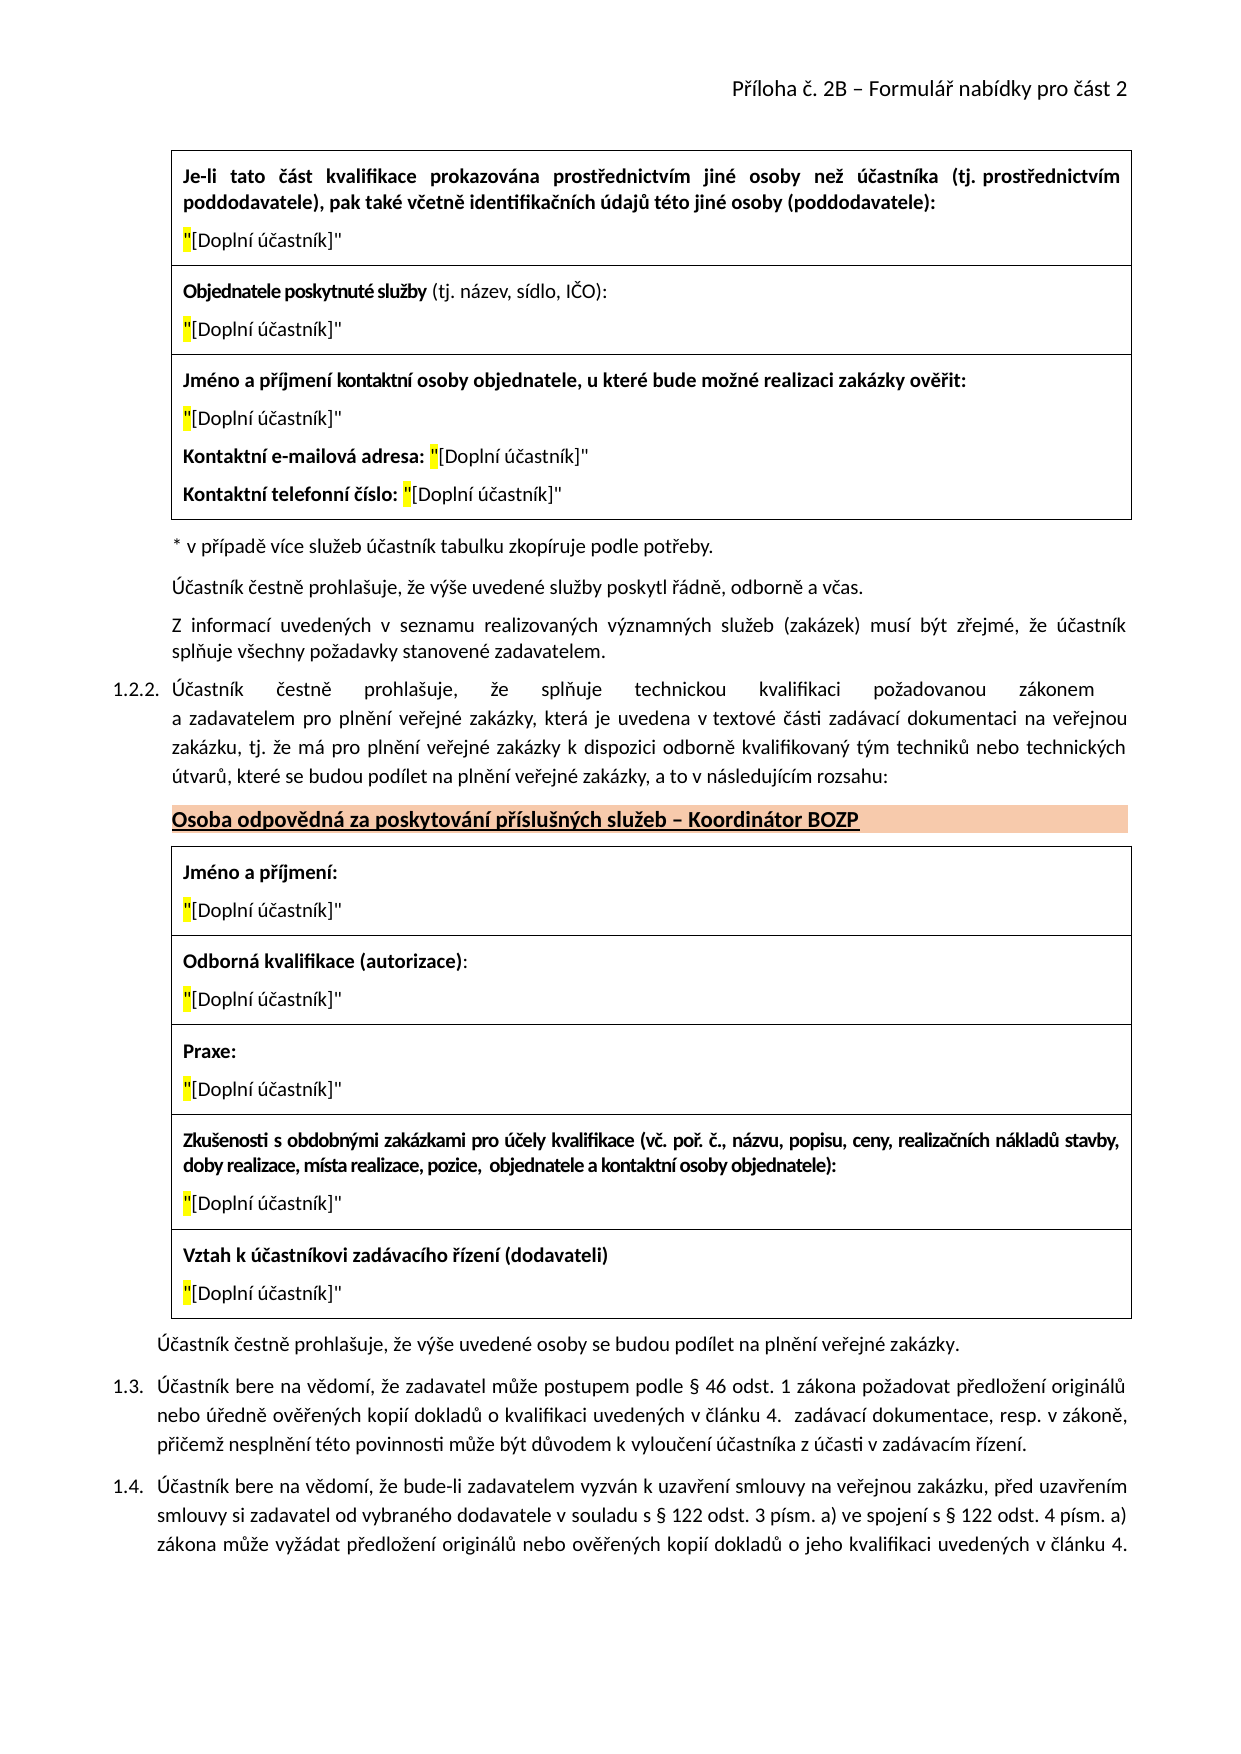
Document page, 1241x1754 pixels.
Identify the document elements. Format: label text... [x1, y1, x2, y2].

text Osoba odpovědná za poskytování příslušných služeb – Koordinátor BOZP [172, 805, 1128, 833]
table_cell Praxe: [172, 1025, 1131, 1114]
table_cell Zkušenosti s obdobnými zakázkami pro účely kvalifikace (vč. poř. č., názvu, popisu, ceny, realizačních nákladů stavby, doby realizace, místa realizace, pozice, objednatele a kontaktní osoby objednatele): [172, 1115, 1131, 1228]
table_header Jméno a příjmení: [172, 847, 1131, 935]
text Účastník čestně prohlašuje, že výše uvedené osoby se budou podílet na plnění veřejné zakázky. [157, 1331, 1128, 1357]
list Účastník bere na vědomí, že zadavatel může postupem podle § 46 odst. 1 zákona požadovat předložení originálů nebo úředně ověřených kopií dokladů o kvalifikaci uvedených v článku 4. zadávací dokumentace, resp. v zákoně, přičemž nesplnění této povinnosti může být důvodem k vyloučení účastníka z účasti v zadávacím řízení. [112, 1373, 1128, 1457]
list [112, 1473, 1128, 1557]
text Účastník čestně prohlašuje, že výše uvedené služby poskytl řádně, odborně a včas. [172, 574, 1128, 600]
list 1.2.2. Účastník čestně prohlašuje, že splňuje technickou kvalifikaci požadovanou zákonem a zadavatelem pro plnění veřejné zakázky, která je uvedena v textové části zadávací dokumentaci na veřejnou zakázku, tj. že má pro plnění veřejné zakázky k dispozici odborně kvalifikovaný tým techniků nebo technických útvarů, které se budou podílet na plnění veřejné zakázky, a to v následujícím rozsahu: [112, 676, 1128, 789]
table_cell Jméno a příjmení kontaktní osoby objednatele, u které bude možné realizaci zakázky ověřit: Kontaktní e-mailová adresa: Kontaktní telefonní číslo: [172, 355, 1131, 519]
table_cell Odborná kvalifikace (autorizace): [172, 936, 1131, 1024]
table_cell Je-li tato část kvalifikace prokazována prostřednictvím jiné osoby než účastníka (tj. prostřednictvím poddodavatele), pak také včetně identifikačních údajů této jiné osoby (poddodavatele): [172, 151, 1131, 265]
table_cell Objednatele poskytnuté služby (tj. název, sídlo, IČO): [172, 266, 1131, 354]
table_cell Vztah k účastníkovi zadávacího řízení (dodavateli) [172, 1230, 1131, 1318]
text Z informací uvedených v seznamu realizovaných významných služeb (zakázek) musí být zřejmé, že účastník splňuje všechny požadavky stanovené zadavatelem. [172, 612, 1128, 663]
text * v případě více účastník tabulku zkopíruje podle potřeby. [172, 533, 1128, 558]
